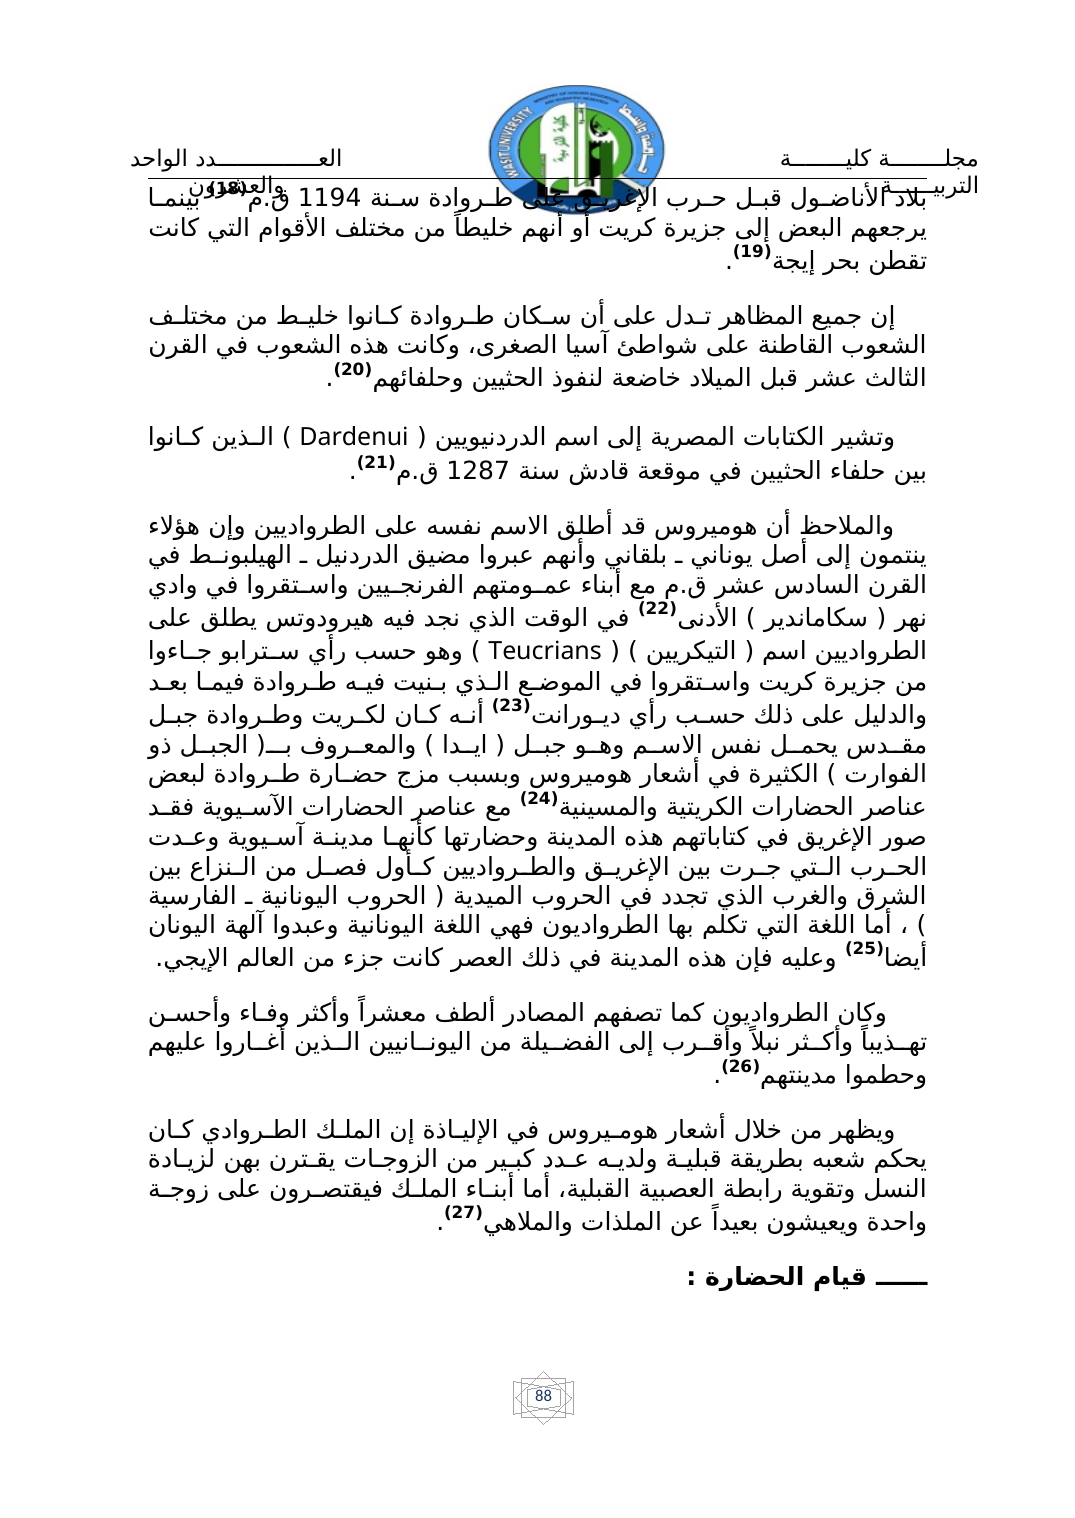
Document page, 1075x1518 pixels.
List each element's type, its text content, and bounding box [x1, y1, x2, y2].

text إن جميع المظاهر تدل على أن سكان طروادة كانوا خليط من مختلف الشعوب القاطنة على شواطئ آسيا الصغرى، وكانت هذه الشعوب في القرن الثالث عشر قبل الميلاد خاضعة لنفوذ الحثيين وحلفائهم(20). [148, 301, 927, 393]
text ــــــ قيام الحضارة : [148, 1262, 927, 1291]
picture [486, 85, 668, 178]
text وتشير الكتابات المصرية إلى اسم الدردنيويين ( Dardenui ) الذين كانوا بين حلفاء الحثيين في موقعة قادش سنة 1287 ق.م(21). [148, 418, 927, 487]
text ويظهر من خلال أشعار هوميروس في الإلياذة إن الملك الطروادي كان يحكم شعبه بطريقة قبلية ولديه عدد كبير من الزوجات يقترن بهن لزيادة النسل وتقوية رابطة العصبية القبلية، أما أبناء الملك فيقتصرون على زوجة واحدة ويعيشون بعيداً عن الملذات والملاهي(27). [148, 1115, 927, 1237]
text والملاحظ أن هوميروس قد أطلق الاسم نفسه على الطرواديين وإن هؤلاء ينتمون إلى أصل يوناني ـ بلقاني وأنهم عبروا مضيق الدردنيل ـ الهيلبونط في القرن السادس عشر ق.م مع أبناء عمومتهم الفرنجيين واستقروا في وادي نهر ( سكاماندير ) الأدنى(22) في الوقت الذي نجد فيه هيرودوتس يطلق على الطرواديين اسم ( التيكريين ) ( Teucrians ) وهو حسب رأي سترابو جاءوا من جزيرة كريت واستقروا في الموضع الذي بنيت فيه طروادة فيما بعد والدليل على ذلك حسب رأي ديورانت(23) أنه كان لكريت وطروادة جبل مقدس يحمل نفس الاسم وهو جبل ( ايدا ) والمعروف بـ( الجبل ذو الفوارت ) الكثيرة في أشعار هوميروس وبسبب مزج حضارة طروادة لبعض عناصر الحضارات الكريتية والمسينية(24) مع عناصر الحضارات الآسيوية فقد صور الإغريق في كتاباتهم هذه المدينة وحضارتها كأنها مدينة آسيوية وعدت الحرب التي جرت بين الإغريق والطرواديين كأول فصل من النزاع بين الشرق والغرب الذي تجدد في الحروب الميدية ( الحروب اليونانية ـ الفارسية ) ، أما اللغة التي تكلم بها الطرواديون فهي اللغة اليونانية وعبدوا آلهة اليونان أيضا(25) وعليه فإن هذه المدينة في ذلك العصر كانت جزء من العالم الإيجي. [148, 512, 927, 973]
text وكان الطرواديون كما تصفهم المصادر ألطف معشراً وأكثر وفاء وأحسن تهذيباً وأكثر نبلاً وأقرب إلى الفضيلة من اليونانيين الذين أغاروا عليهم وحطموا مدينتهم(26). [148, 998, 927, 1090]
